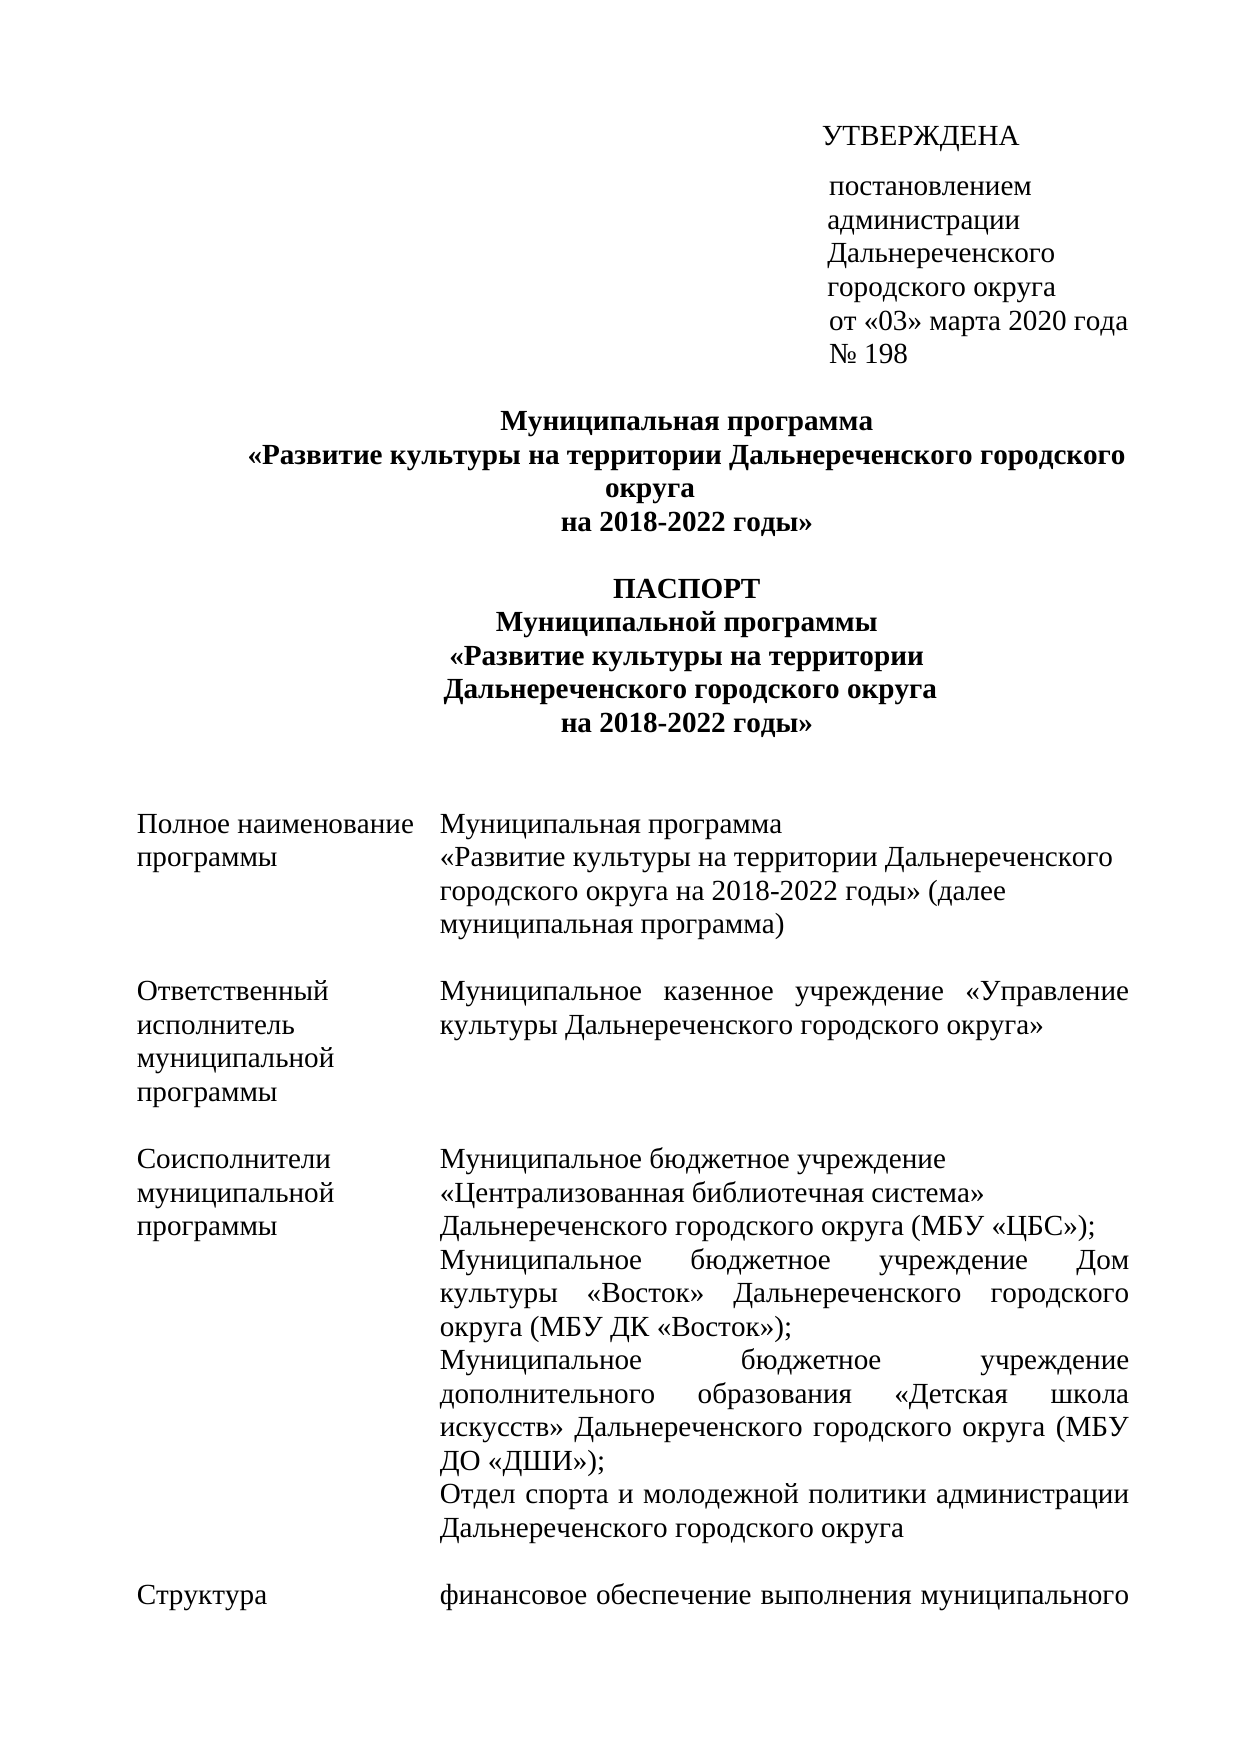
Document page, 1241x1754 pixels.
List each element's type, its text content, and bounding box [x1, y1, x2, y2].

table_header Полное наименование программы [125, 806, 428, 973]
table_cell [125, 1577, 428, 1612]
table_cell Муниципальное казенное учреждение «Управление культуры Дальнереченского городского округа» [428, 974, 1141, 1141]
text постановлением [748, 168, 1152, 202]
text «Развитие культуры на территории Дальнереченского городского округа [148, 437, 1152, 504]
text администрации Дальнереченского городского округа [827, 202, 1152, 303]
text на 2018-2022 годы» [148, 504, 1152, 537]
text на 2018-2022 годы» [148, 705, 1152, 739]
table_cell Соисполнители муниципальной программы [125, 1141, 428, 1577]
text УТВЕРЖДЕНА [748, 118, 1152, 152]
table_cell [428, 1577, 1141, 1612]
table_cell Ответственный исполнитель муниципальной программы [125, 974, 428, 1141]
text от «03» марта 2020 года [748, 303, 1152, 336]
title Муниципальной программы [148, 604, 1152, 638]
text № 198 [748, 336, 1152, 370]
text «Развитие культуры на территории [148, 638, 1152, 672]
table_header Муниципальная программа «Развитие культуры на территории Дальнереченского городского округа на 2018-2022 годы» (далее муниципальная программа) [428, 806, 1141, 973]
table_cell Муниципальное бюджетное учреждение «Централизованная библиотечная система» Дальнереченского городского округа (МБУ «ЦБС»); Муниципальное бюджетное учреждение Дом культуры «Восток» Дальнереченского городского округа (МБУ ДК «Восток»); Муниципальное бюджетное учреждение дополнительного образования «Детская школа искусств» Дальнереченского городского округа (МБУ ДО «ДШИ»); Отдел спорта и молодежной политики администрации Дальнереченского городского округа [428, 1141, 1141, 1577]
text Паспорт [148, 571, 1152, 604]
title Муниципальная программа [148, 403, 1152, 437]
text Дальнереченского городского округа [148, 672, 1152, 705]
